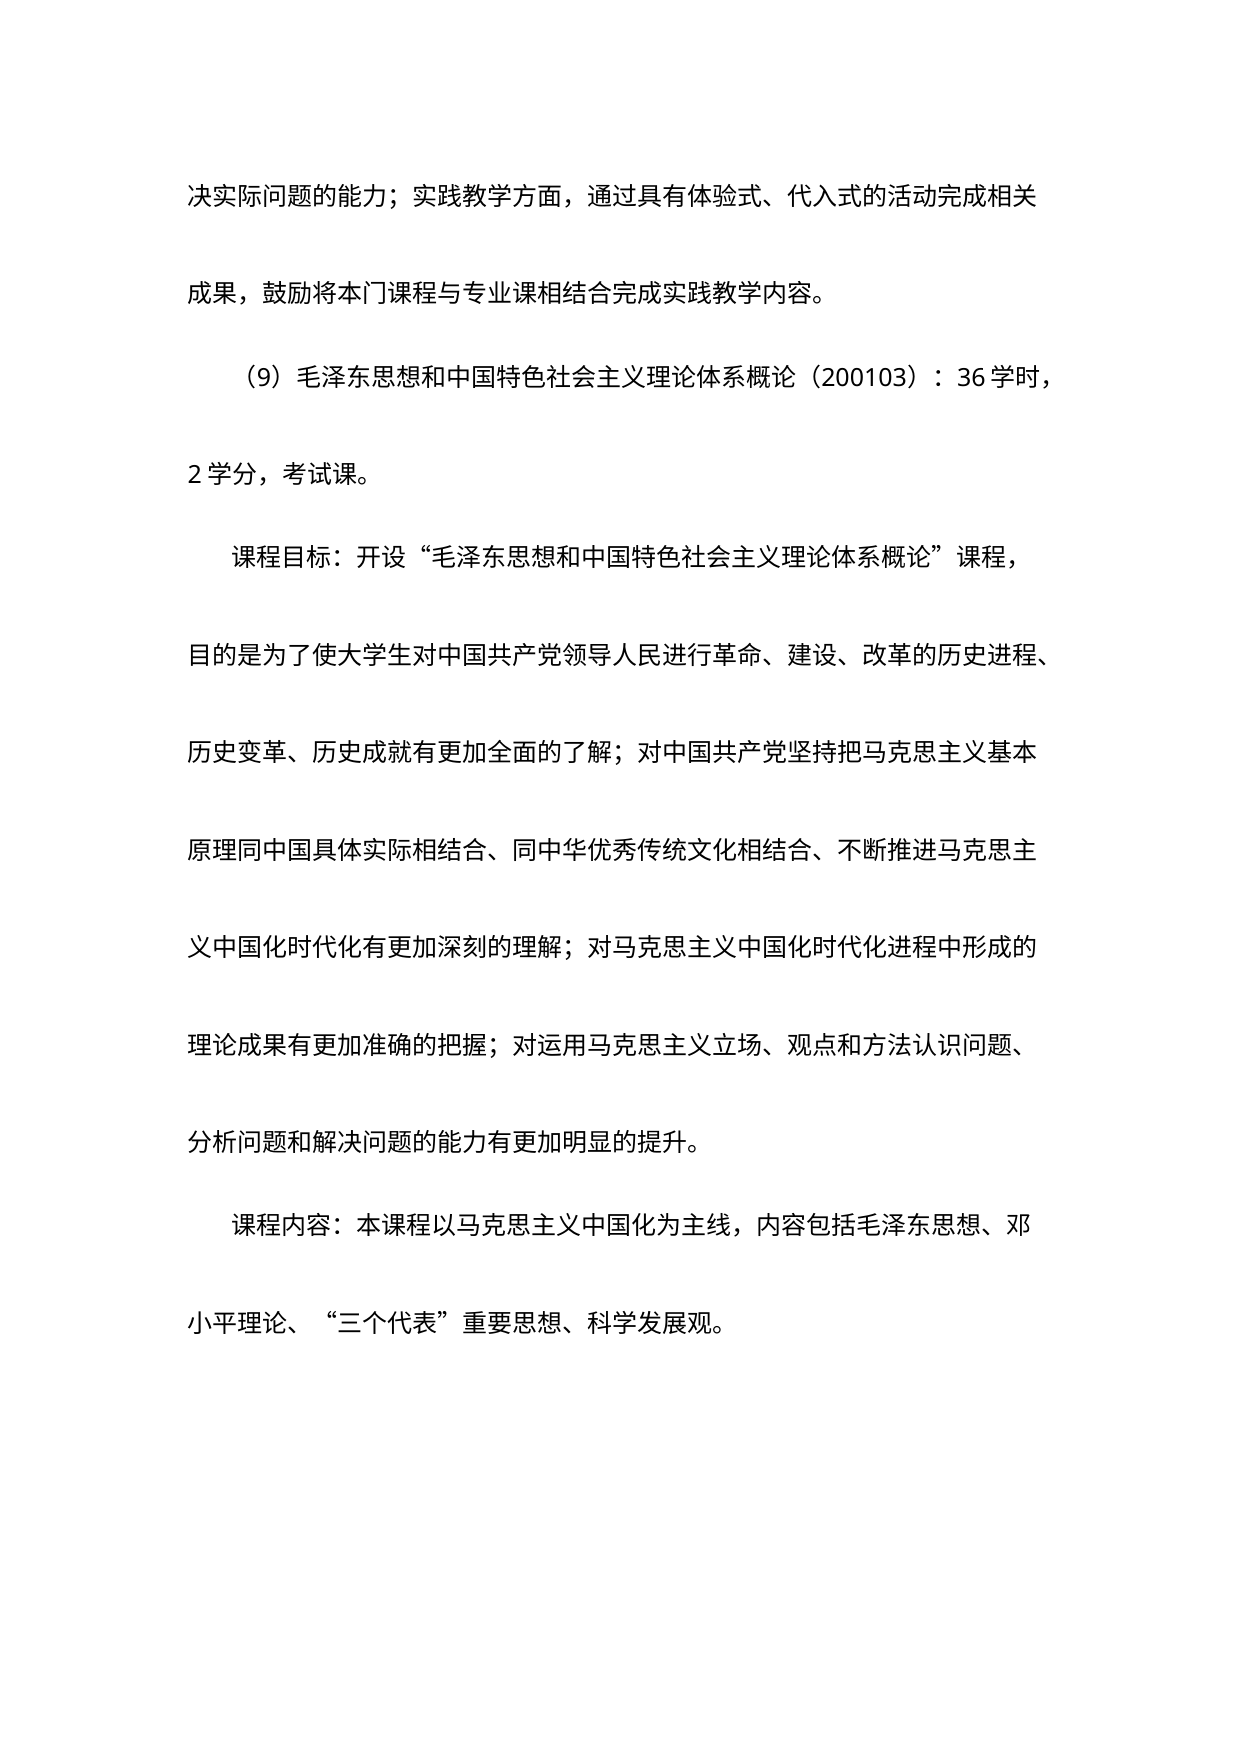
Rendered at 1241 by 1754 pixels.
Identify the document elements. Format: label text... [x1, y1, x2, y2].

text （9）毛泽东思想和中国特色社会主义理论体系概论（200103）：36学时，2学分，考试课。 [187, 343, 1053, 505]
text 课程内容：本课程以马克思主义中国化为主线，内容包括毛泽东思想、邓小平理论、“三个代表”重要思想、科学发展观。 [187, 1191, 1053, 1354]
text 课程目标：开设“毛泽东思想和中国特色社会主义理论体系概论”课程，目的是为了使大学生对中国共产党领导人民进行革命、建设、改革的历史进程、历史变革、历史成就有更加全面的了解；对中国共产党坚持把马克思主义基本原理同中国具体实际相结合、同中华优秀传统文化相结合、不断推进马克思主义中国化时代化有更加深刻的理解；对马克思主义中国化时代化进程中形成的理论成果有更加准确的把握；对运用马克思主义立场、观点和方法认识问题、分析问题和解决问题的能力有更加明显的提升。 [187, 523, 1053, 1173]
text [187, 162, 1053, 324]
